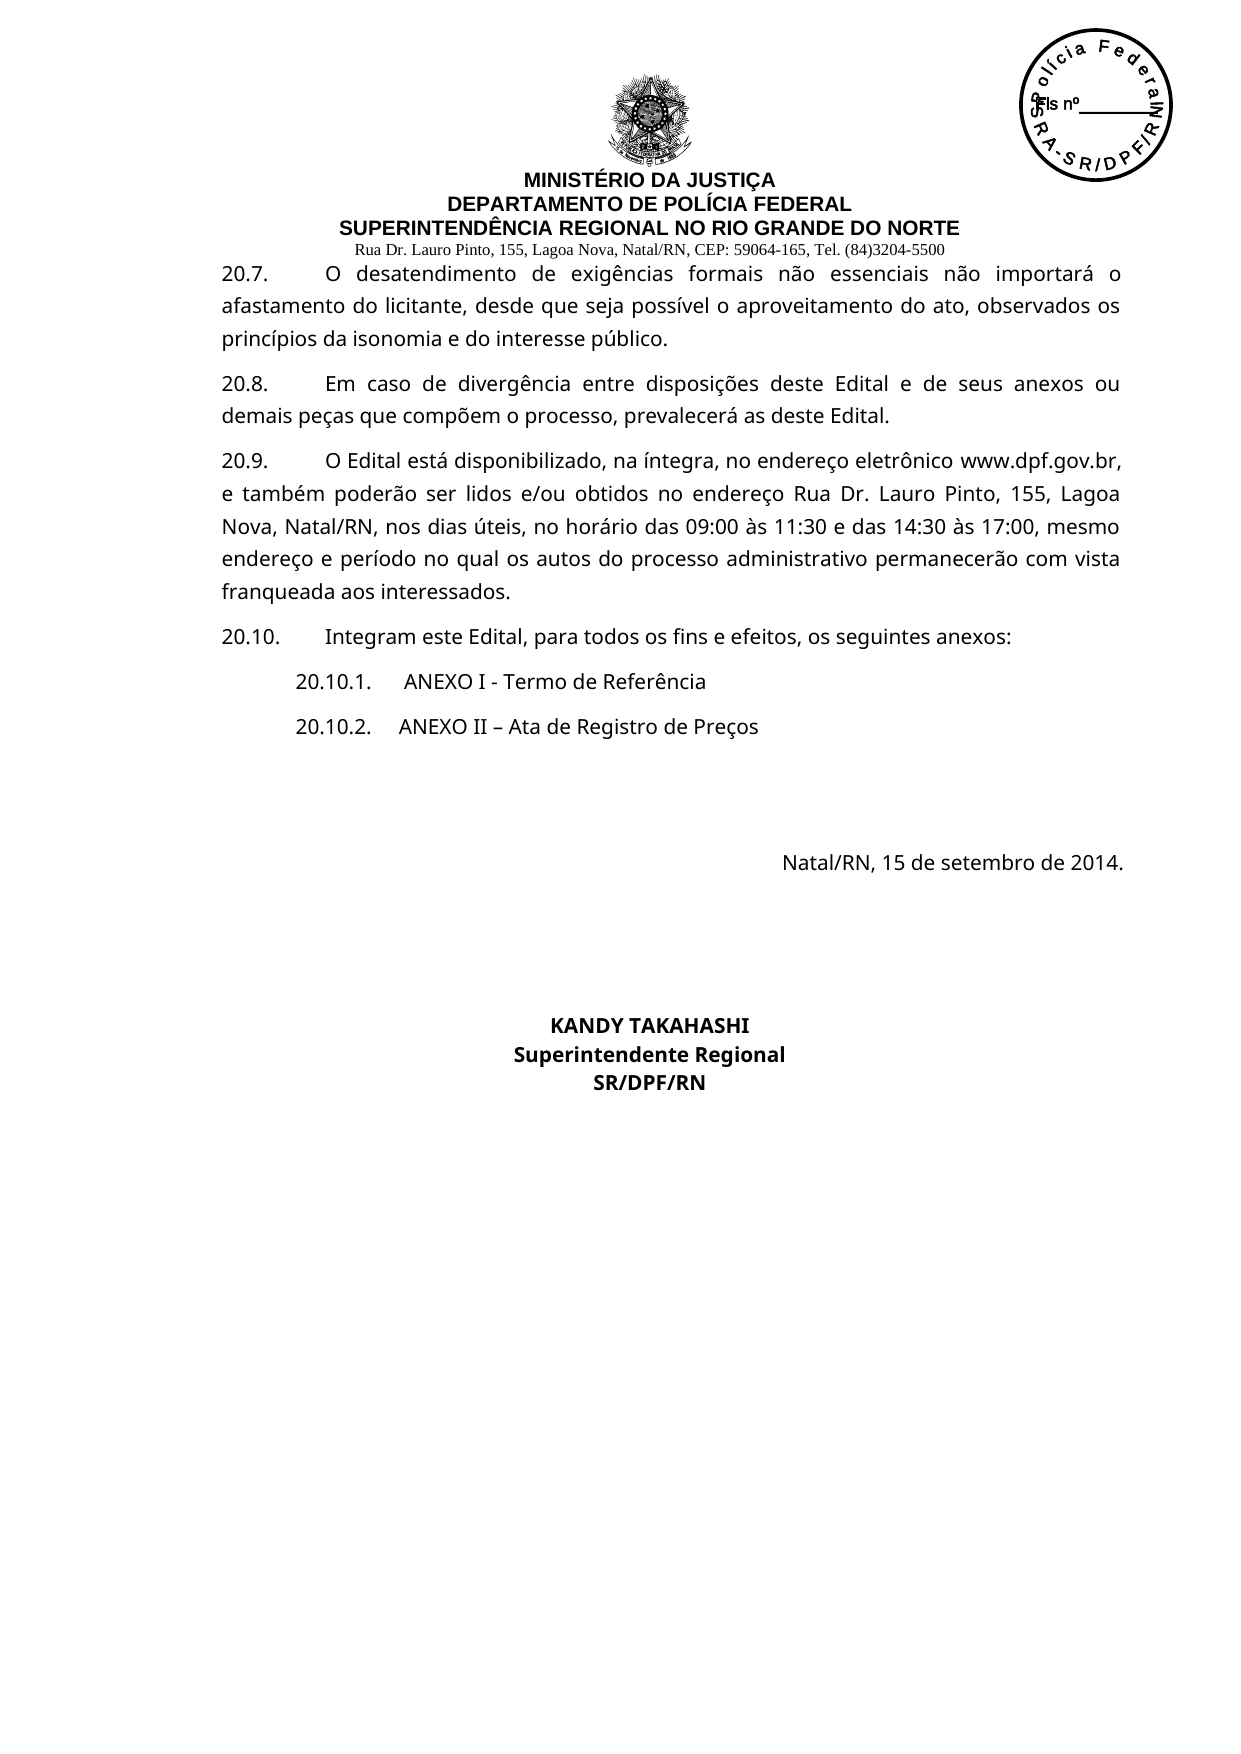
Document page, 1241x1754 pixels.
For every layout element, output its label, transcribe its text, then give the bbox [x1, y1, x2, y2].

list Integram este Edital, para todos os fins e efeitos, os seguintes anexos: [221, 622, 1122, 651]
text SR/DPF/RN [177, 1068, 1122, 1097]
list Em caso de divergência entre disposições deste Edital e de seus anexos ou demais peças que compõem o processo, prevalecerá as deste Edital. [221, 369, 1122, 430]
text Superintendente Regional [177, 1040, 1122, 1068]
picture [606, 73, 693, 168]
text KANDY TAKAHASHI [177, 1011, 1122, 1040]
list O desatendimento de exigências formais não essenciais não importará o afastamento do licitante, desde que seja possível o aproveitamento do ato, observados os princípios da isonomia e do interesse público. [221, 259, 1122, 352]
text Natal/RN, 15 de setembro de 2014. [215, 848, 1124, 876]
list ANEXO II – Ata de Registro de Preços [295, 712, 1122, 741]
list ANEXO I - Termo de Referência [295, 667, 1122, 696]
list O Edital está disponibilizado, na íntegra, no endereço eletrônico www.dpf.gov.br, e também poderão ser lidos e/ou obtidos no endereço Rua Dr. Lauro Pinto, 155, Lagoa Nova, Natal/RN, nos dias úteis, no horário das 09:00 às 11:30 e das 14:30 às 17:00, mesmo endereço e período no qual os autos do processo administrativo permanecerão com vista franqueada aos interessados. [221, 447, 1122, 606]
